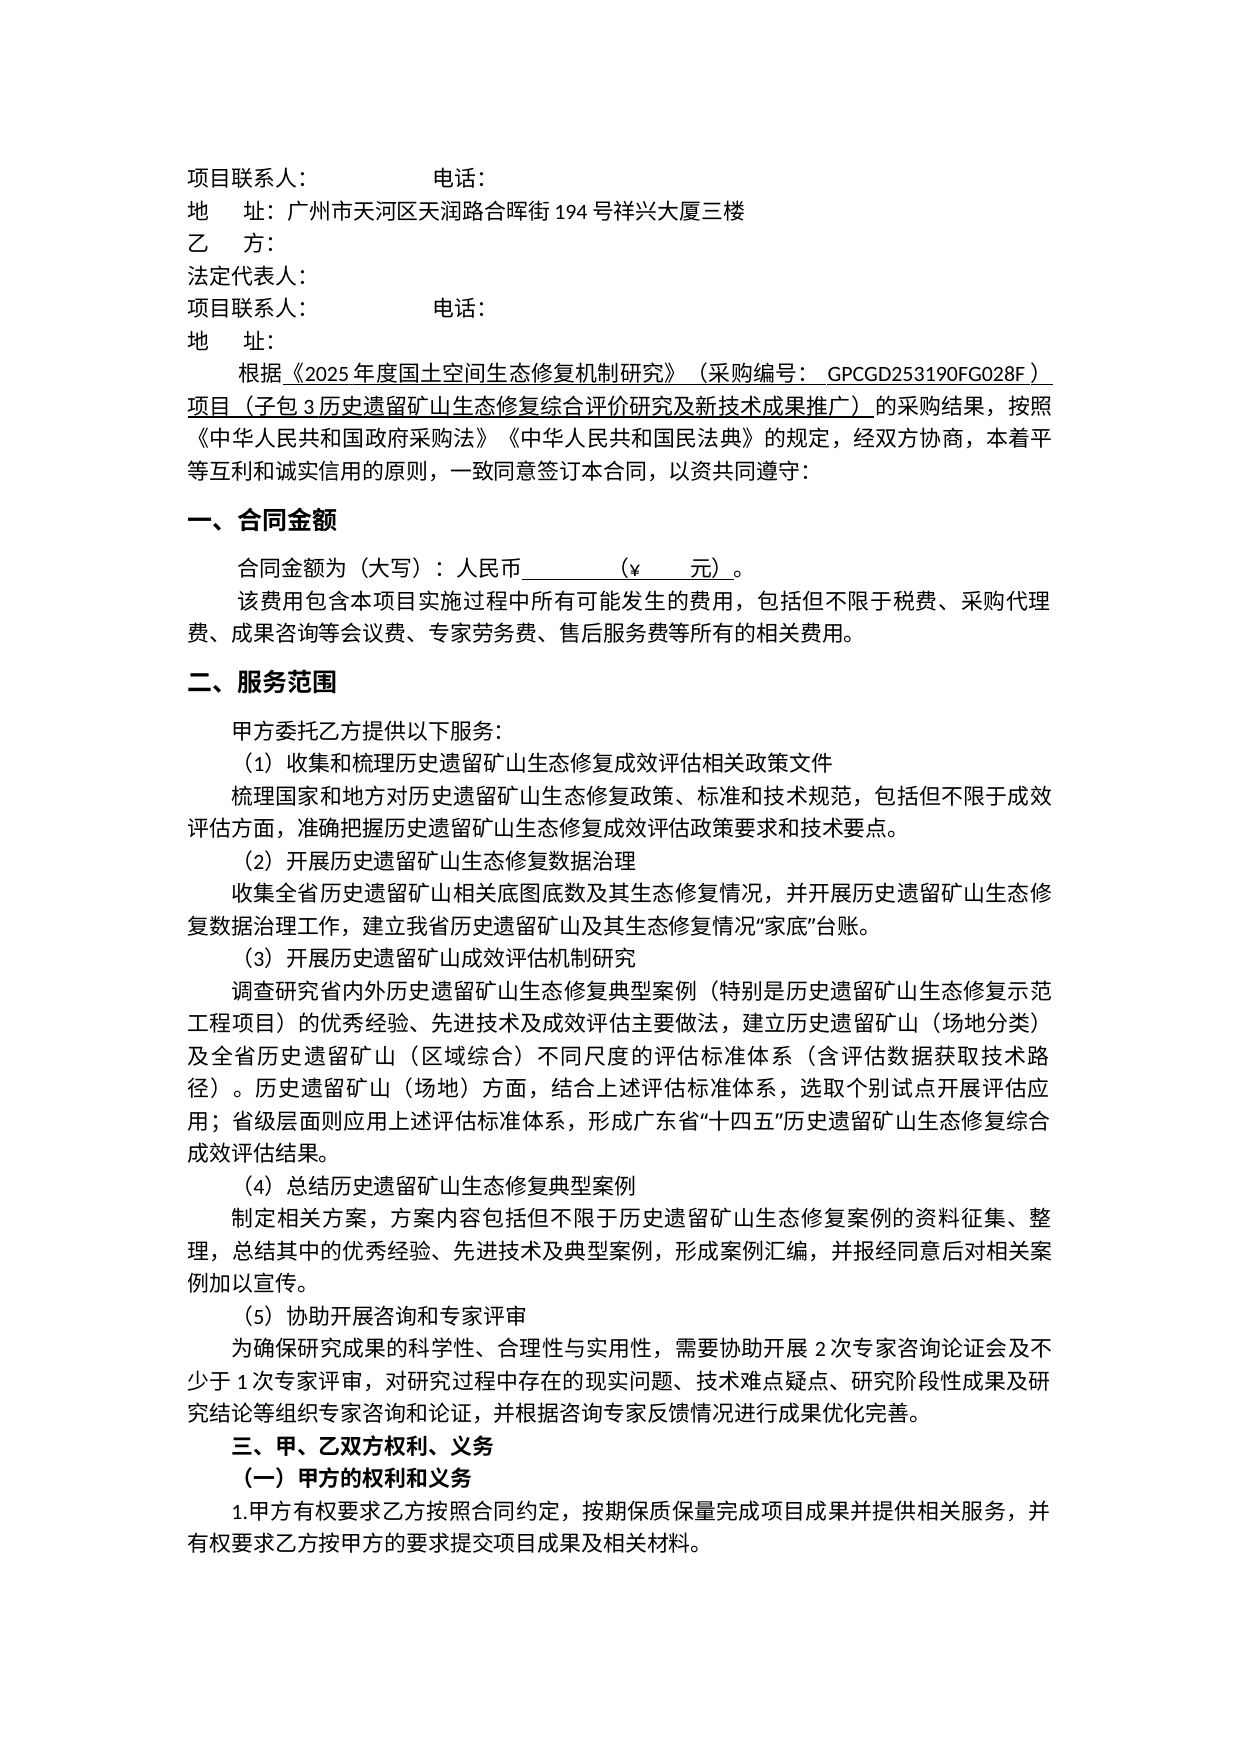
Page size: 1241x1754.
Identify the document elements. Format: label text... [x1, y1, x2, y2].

text （4）总结历史遗留矿山生态修复典型案例 [187, 1169, 1053, 1202]
text 收集全省历史遗留矿山相关底图底数及其生态修复情况，并开展历史遗留矿山生态修复数据治理工作，建立我省历史遗留矿山及其生态修复情况“家底”台账。 [187, 877, 1053, 942]
text 二、服务范围 [187, 649, 1053, 714]
text 地 址： [187, 324, 1053, 357]
text 项目联系人： 电话： [187, 162, 1053, 194]
text 一、合同金额 [187, 487, 1053, 552]
text 合同金额为（大写）：人民币 （¥ 元）。 [187, 552, 1053, 584]
text 项目联系人： 电话： [187, 292, 1053, 324]
text 1.甲方有权要求乙方按照合同约定，按期保质保量完成项目成果并提供相关服务，并有权要求乙方按甲方的要求提交项目成果及相关材料。 [187, 1494, 1053, 1559]
text 甲方委托乙方提供以下服务： [187, 714, 1053, 747]
text 调查研究省内外历史遗留矿山生态修复典型案例（特别是历史遗留矿山生态修复示范工程项目）的优秀经验、先进技术及成效评估主要做法，建立历史遗留矿山（场地分类）及全省历史遗留矿山（区域综合）不同尺度的评估标准体系（含评估数据获取技术路径）。历史遗留矿山（场地）方面，结合上述评估标准体系，选取个别试点开展评估应用；省级层面则应用上述评估标准体系，形成广东省“十四五”历史遗留矿山生态修复综合成效评估结果。 [187, 974, 1053, 1169]
text 乙 方： [187, 227, 1053, 259]
text （5）协助开展咨询和专家评审 [187, 1299, 1053, 1332]
text （一）甲方的权利和义务 [187, 1462, 1053, 1494]
text 三、甲、乙双方权利、义务 [187, 1429, 1053, 1462]
text （1）收集和梳理历史遗留矿山生态修复成效评估相关政策文件 [187, 747, 1053, 779]
text 为确保研究成果的科学性、合理性与实用性，需要协助开展2次专家咨询论证会及不少于1次专家评审，对研究过程中存在的现实问题、技术难点疑点、研究阶段性成果及研究结论等组织专家咨询和论证，并根据咨询专家反馈情况进行成果优化完善。 [187, 1332, 1053, 1429]
text 制定相关方案，方案内容包括但不限于历史遗留矿山生态修复案例的资料征集、整理，总结其中的优秀经验、先进技术及典型案例，形成案例汇编，并报经同意后对相关案例加以宣传。 [187, 1202, 1053, 1299]
text 地 址：广州市天河区天润路合晖街194号祥兴大厦三楼 [187, 194, 1053, 227]
text （3）开展历史遗留矿山成效评估机制研究 [187, 942, 1053, 974]
text 法定代表人： [187, 259, 1053, 292]
text 梳理国家和地方对历史遗留矿山生态修复政策、标准和技术规范，包括但不限于成效评估方面，准确把握历史遗留矿山生态修复成效评估政策要求和技术要点。 [187, 779, 1053, 844]
text 该费用包含本项目实施过程中所有可能发生的费用，包括但不限于税费、采购代理费、成果咨询等会议费、专家劳务费、售后服务费等所有的相关费用。 [187, 584, 1053, 649]
text （2）开展历史遗留矿山生态修复数据治理 [187, 844, 1053, 877]
text 根据《2025年度国土空间生态修复机制研究》（采购编号： GPCGD253190FG028F ）项目（子包3历史遗留矿山生态修复综合评价研究及新技术成果推广）的采购结果，按照《中华人民共和国政府采购法》《中华人民共和国民法典》的规定，经双方协商，本着平等互利和诚实信用的原则，一致同意签订本合同，以资共同遵守： [187, 357, 1053, 487]
